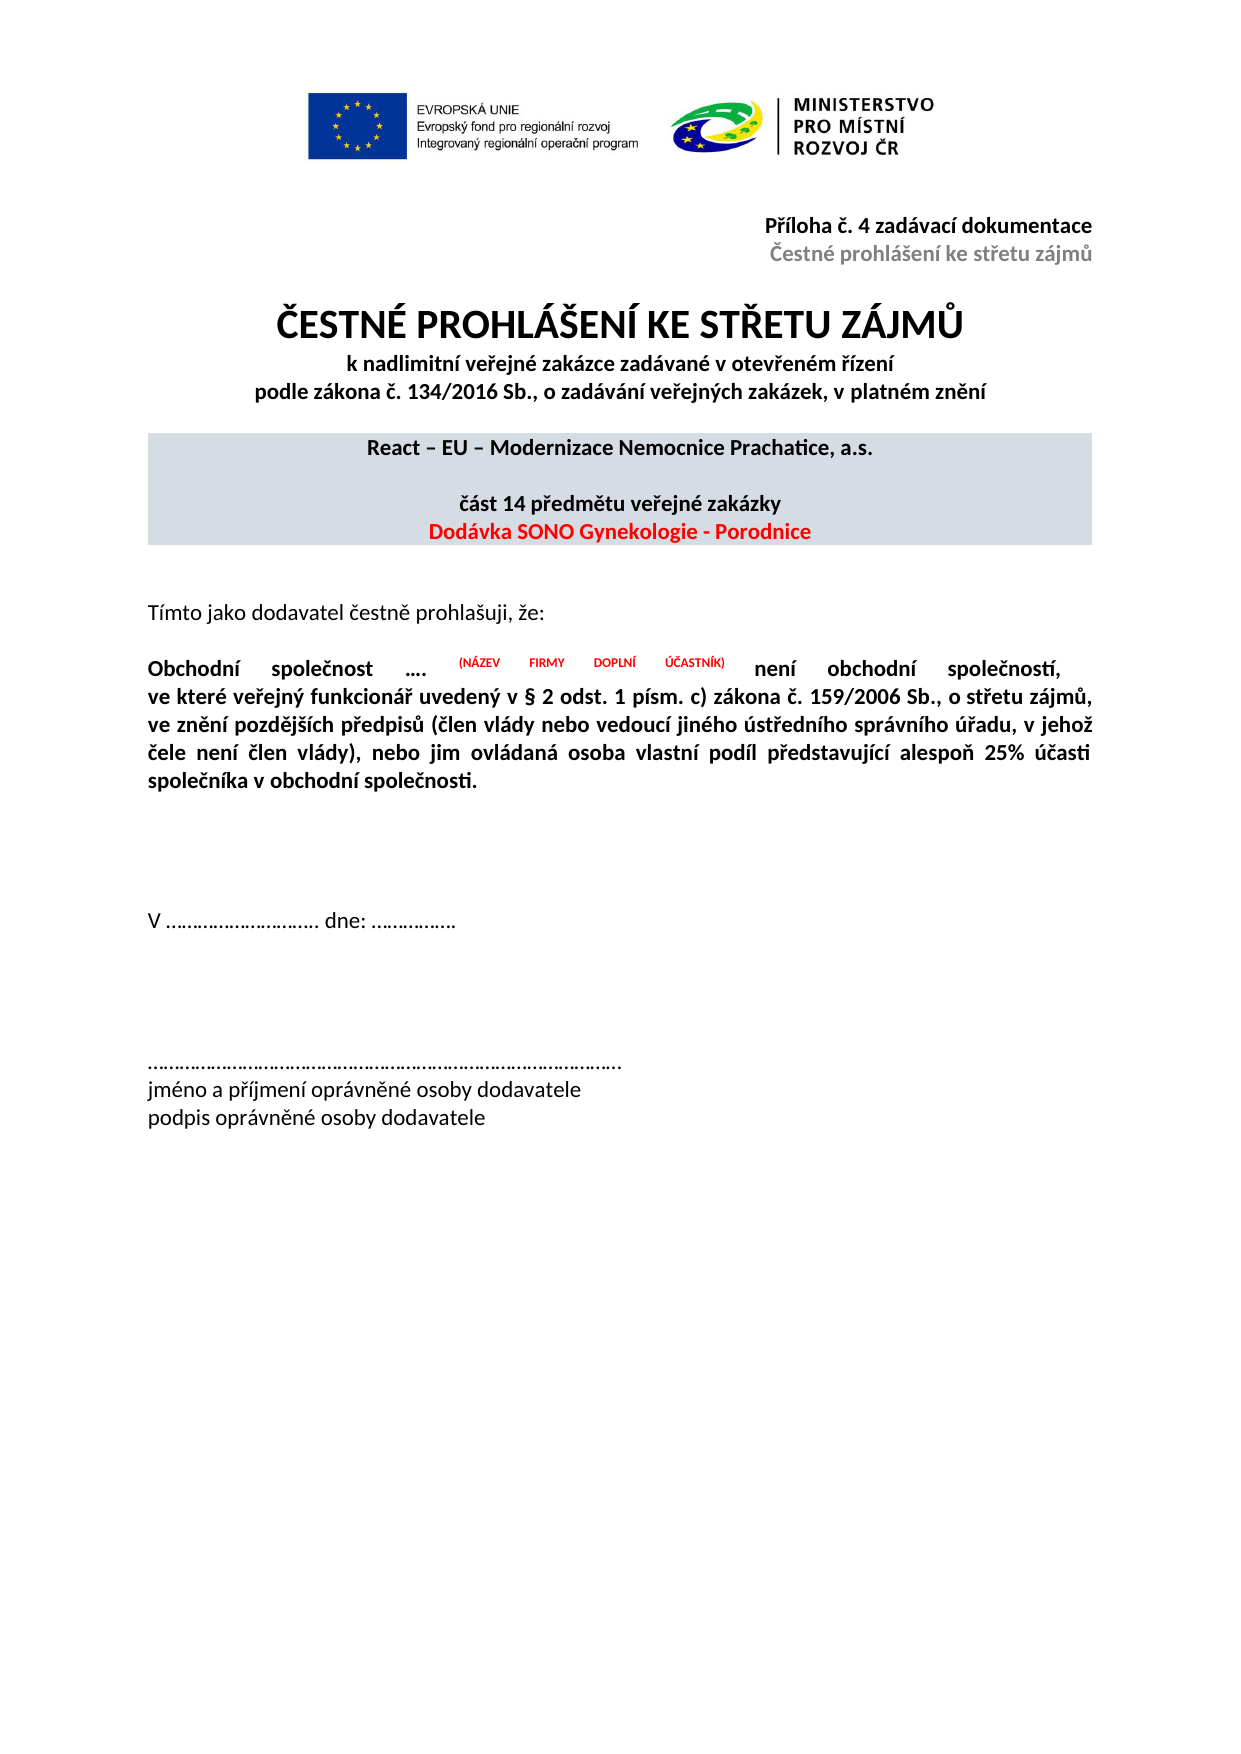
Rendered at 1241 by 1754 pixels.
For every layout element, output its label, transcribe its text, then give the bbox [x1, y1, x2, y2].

text ČESTNÉ PROHLÁŠENÍ KE STŘETU zájmů [148, 298, 1092, 349]
text část 14 předmětu veřejné zakázky [148, 489, 1092, 517]
list Příloha č. 4 zadávací dokumentace [148, 211, 1092, 239]
text ……………………………………………………………………………… [148, 1047, 1092, 1075]
text podpis oprávněné osoby dodavatele [148, 1103, 1092, 1131]
text jméno a příjmení oprávněné osoby dodavatele [148, 1075, 1092, 1103]
text V ……………………….. dne: ……………. [148, 907, 1092, 935]
text k nadlimitní veřejné zakázce zadávané v otevřeném řízení [148, 349, 1092, 377]
text Dodávka SONO Gynekologie - Porodnice [148, 517, 1092, 545]
text Obchodní společnost …. (název firmy doplní účastník) není obchodní společností, ve které veřejný funkcionář uvedený v § 2 odst. 1 písm. c) zákona č. 159/2006 Sb., o střetu zájmů, ve znění pozdějších předpisů (člen vlády nebo vedoucí jiného ústředního správního úřadu, v jehož čele není člen vlády), nebo jim ovládaná osoba vlastní podíl představující alespoň 25% účasti společníka v obchodní společnosti. [148, 654, 1092, 794]
text Tímto jako dodavatel čestně prohlašuji, že: [148, 598, 1092, 626]
text podle zákona č. 134/2016 Sb., o zadávání veřejných zakázek, v platném znění [148, 377, 1092, 405]
list Čestné prohlášení ke střetu zájmů [148, 239, 1092, 267]
text React – EU – Modernizace Nemocnice Prachatice, a.s. [148, 433, 1092, 461]
